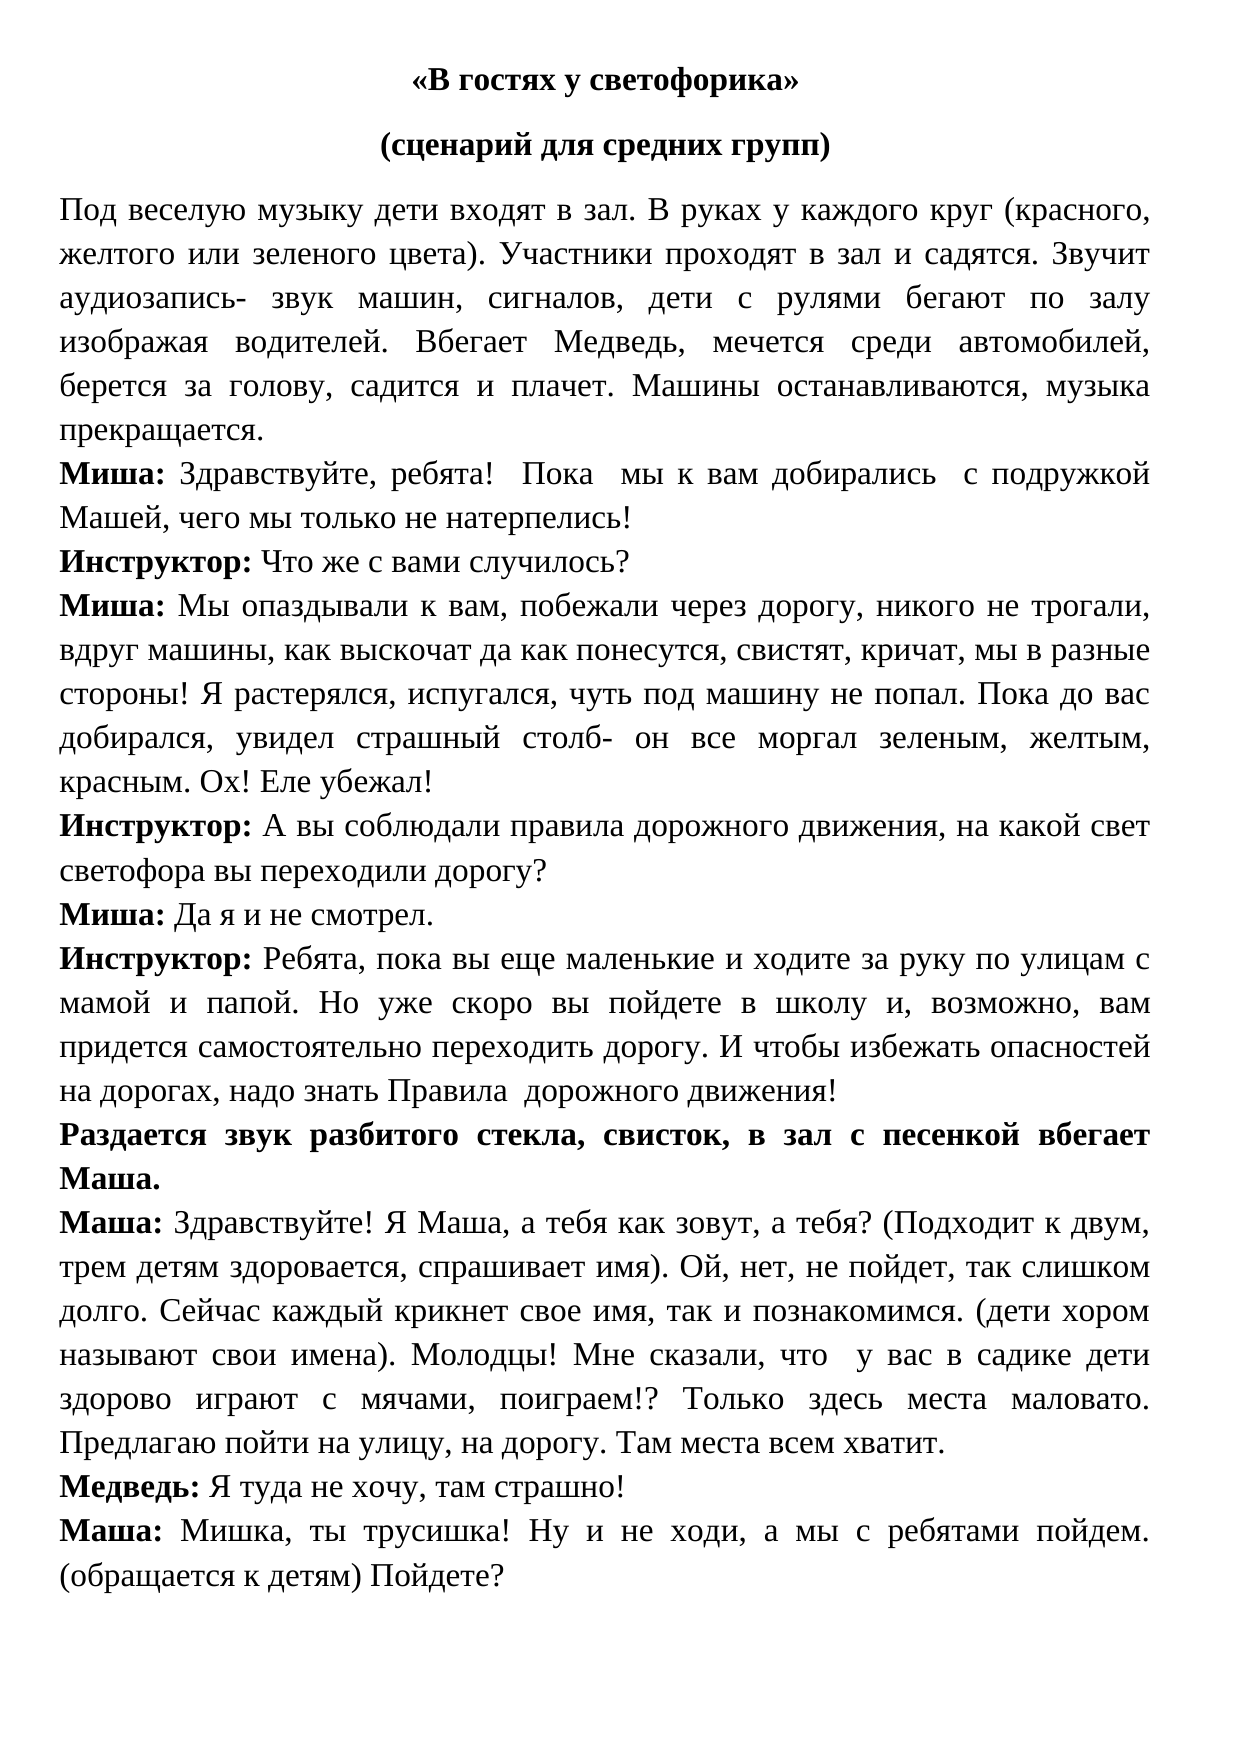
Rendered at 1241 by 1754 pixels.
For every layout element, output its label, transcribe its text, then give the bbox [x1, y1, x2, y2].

text Под веселую музыку дети входят в зал. В руках у каждого круг (красного, желтого или зеленого цвета). Участники проходят в зал и садятся. Звучит аудиозапись- звук машин, сигналов, дети с рулями бегают по залу изображая водителей. Вбегает Медведь, мечется среди автомобилей, берется за голову, садится и плачет. Машины останавливаются, музыка прекращается. [59, 189, 1152, 447]
text Маша: Мишка, ты трусишка! Ну и не ходи, а мы с ребятами пойдем. (обращается к детям) Пойдете? [59, 1511, 1152, 1593]
text Миша: Да я и не смотрел. [59, 894, 1152, 932]
text Инструктор: А вы соблюдали правила дорожного движения, на какой свет светофора вы переходили дорогу? [59, 806, 1152, 888]
text Раздается звук разбитого стекла, свисток, в зал с песенкой вбегает Маша. [59, 1114, 1152, 1197]
text Инструктор: Что же с вами случилось? [59, 541, 1152, 580]
text Инструктор: Ребята, пока вы еще маленькие и ходите за руку по улицам с мамой и папой. Но уже скоро вы пойдете в школу и, возможно, вам придется самостоятельно переходить дорогу. И чтобы избежать опасностей на дорогах, надо знать Правила дорожного движения! [59, 938, 1152, 1108]
text Маша: Здравствуйте! Я Маша, а тебя как зовут, а тебя? (Подходит к двум, трем детям здоровается, спрашивает имя). Ой, нет, не пойдет, так слишком долго. Сейчас каждый крикнет свое имя, так и познакомимся. (дети хором называют свои имена). Молодцы! Мне сказали, что у вас в садике дети здорово играют с мячами, поиграем!? Только здесь места маловато. Предлагаю пойти на улицу, на дорогу. Там места всем хватит. [59, 1202, 1152, 1461]
text Медведь: Я туда не хочу, там страшно! [59, 1467, 1152, 1505]
text Миша: Здравствуйте, ребята! Пока мы к вам добирались с подружкой Машей, чего мы только не натерпелись! [59, 453, 1152, 536]
text (сценарий для средних групп) [59, 124, 1152, 162]
text Миша: Мы опаздывали к вам, побежали через дорогу, никого не трогали, вдруг машины, как выскочат да как понесутся, свистят, кричат, мы в разные стороны! Я растерялся, испугался, чуть под машину не попал. Пока до вас добирался, увидел страшный столб- он все моргал зеленым, желтым, красным. Ох! Еле убежал! [59, 585, 1152, 800]
text «В гостях у светофорика» [59, 59, 1152, 97]
